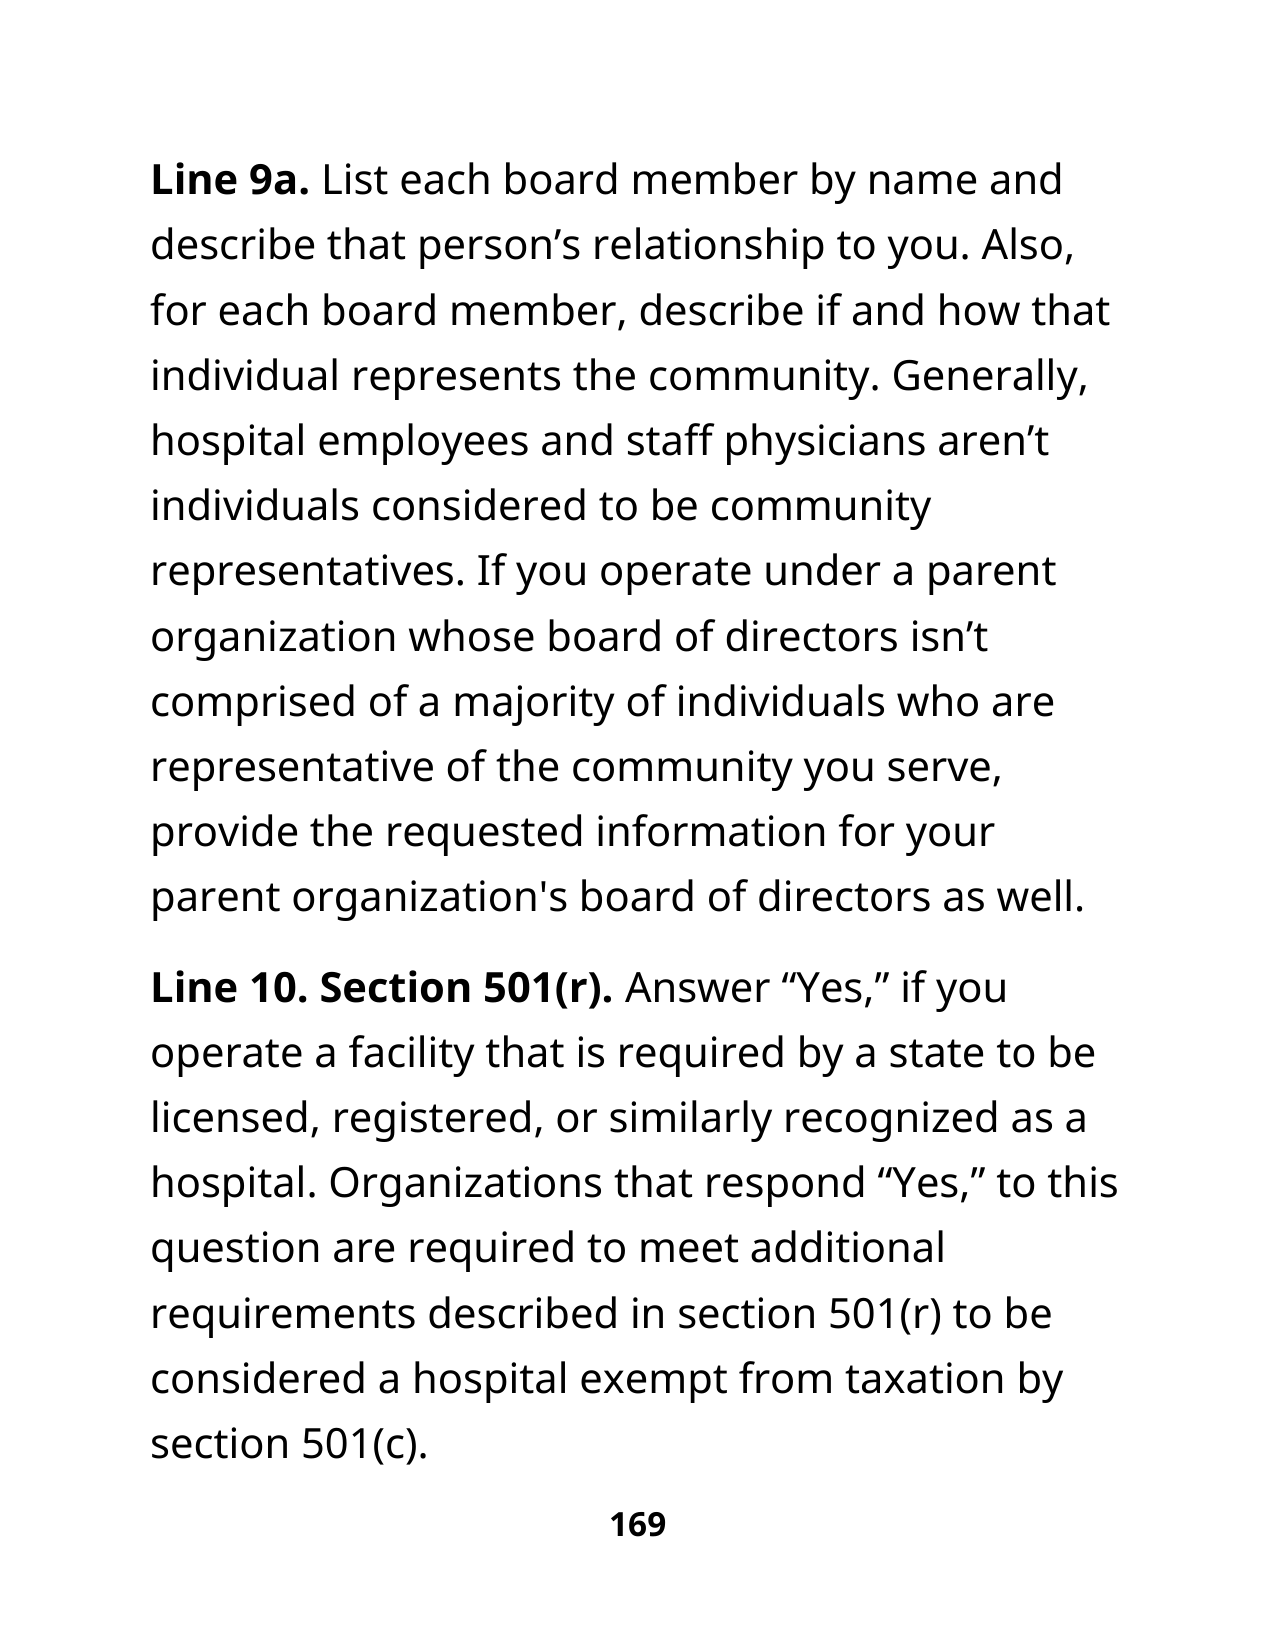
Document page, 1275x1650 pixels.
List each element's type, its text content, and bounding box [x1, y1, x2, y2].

text Line 10. Section 501(r). Answer “Yes,” if you operate a facility that is required by a state to be licensed, registered, or similarly recognized as a hospital. Organizations that respond “Yes,” to this question are required to meet additional requirements described in section 501(r) to be considered a hospital exempt from taxation by section 501(c). [150, 957, 1125, 1471]
text Line 9a. List each board member by name and describe that person’s relationship to you. Also, for each board member, describe if and how that individual represents the community. Generally, hospital employees and staff physicians aren’t individuals considered to be community representatives. If you operate under a parent organization whose board of directors isn’t comprised of a majority of individuals who are representative of the community you serve, provide the requested information for your parent organization's board of directors as well. [150, 150, 1125, 924]
